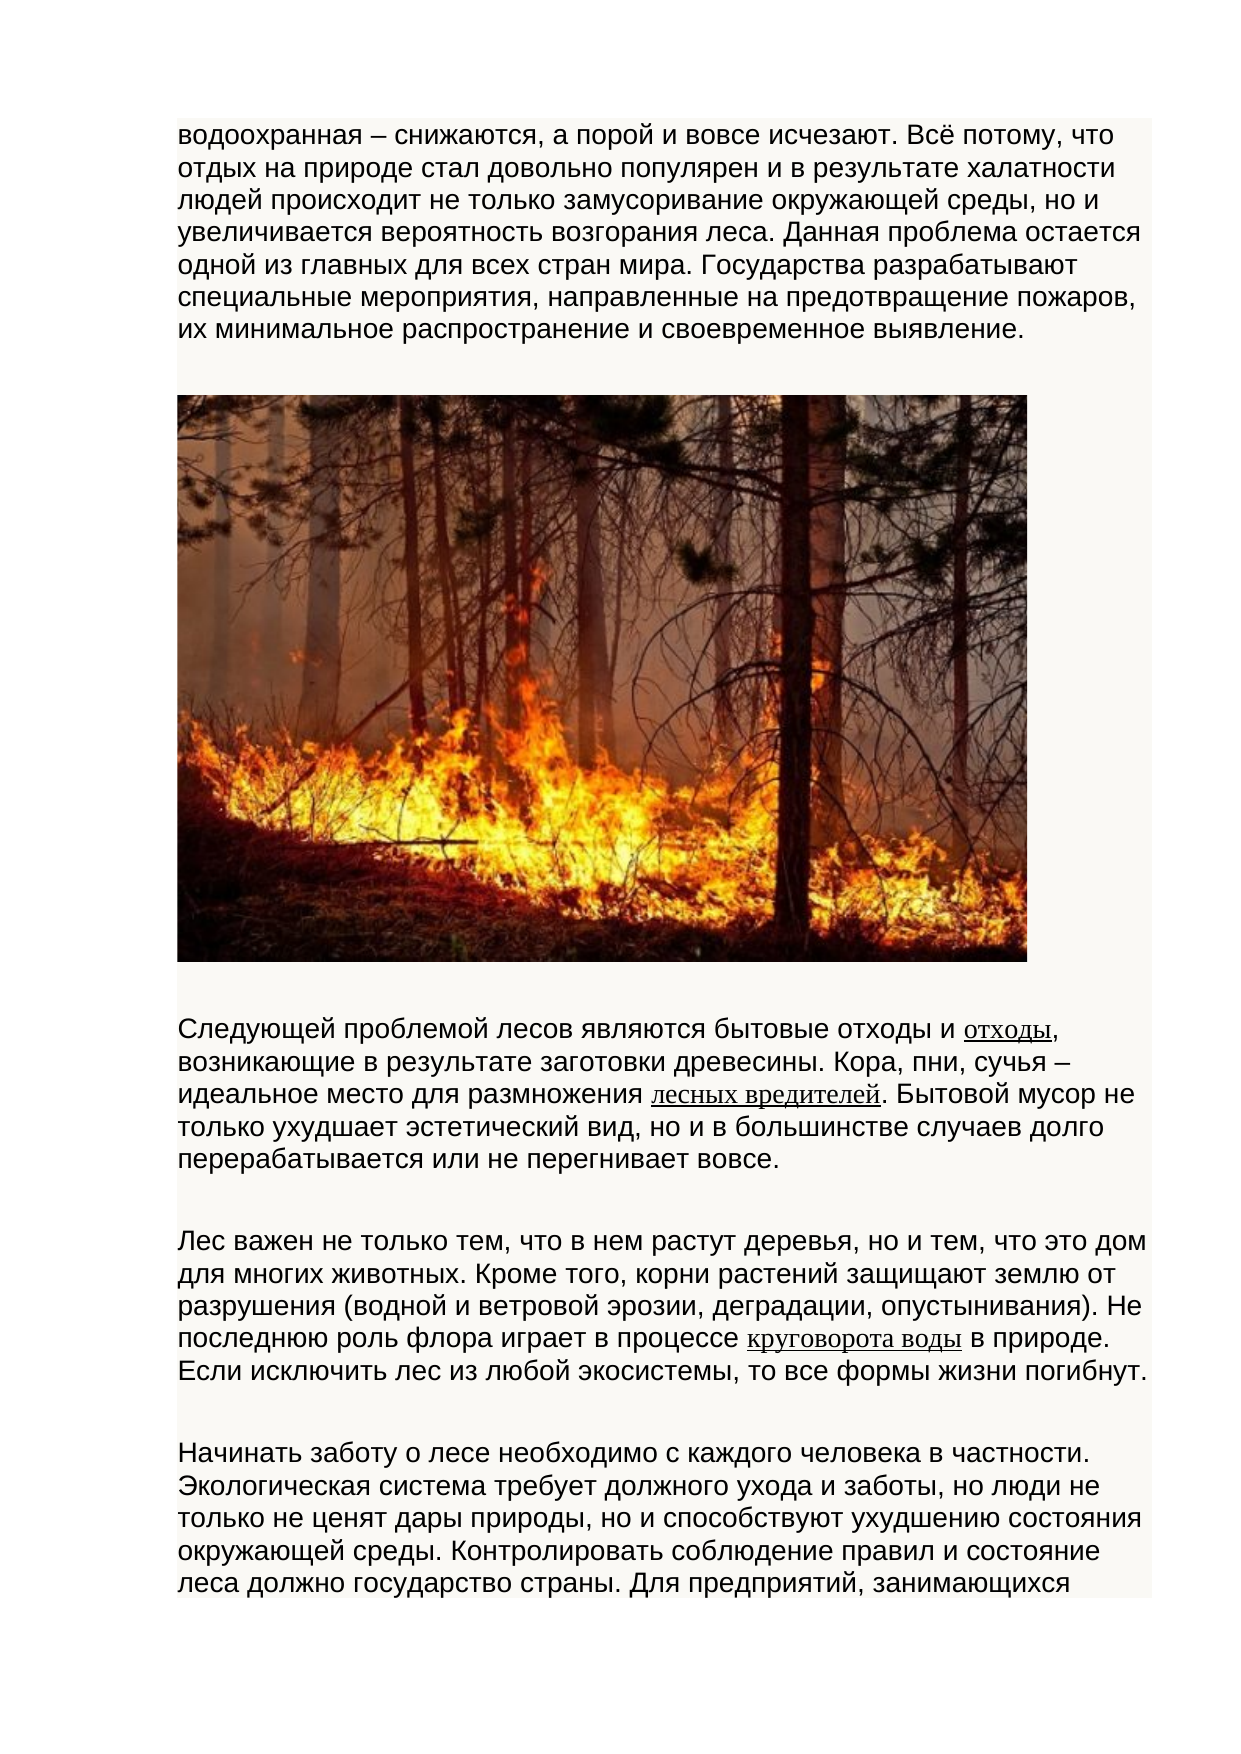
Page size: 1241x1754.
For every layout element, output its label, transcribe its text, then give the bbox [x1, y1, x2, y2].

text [177, 118, 1152, 345]
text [177, 1436, 1152, 1598]
text Лес важен не только тем, что в нем растут деревья, но и тем, что это дом для многих животных. Кроме того, корни растений защищают землю от разрушения (водной и ветровой эрозии, деградации, опустынивания). Не последнюю роль флора играет в процессе круговорота воды в природе. Если исключить лес из любой экосистемы, то все формы жизни погибнут. [177, 1224, 1152, 1386]
picture [177, 395, 1028, 962]
text Следующей проблемой лесов являются бытовые отходы и отходы, возникающие в результате заготовки древесины. Кора, пни, сучья – идеальное место для размножения лесных вредителей. Бытовой мусор не только ухудшает эстетический вид, но и в большинстве случаев долго перерабатывается или не перегнивает вовсе. [177, 1012, 1152, 1174]
